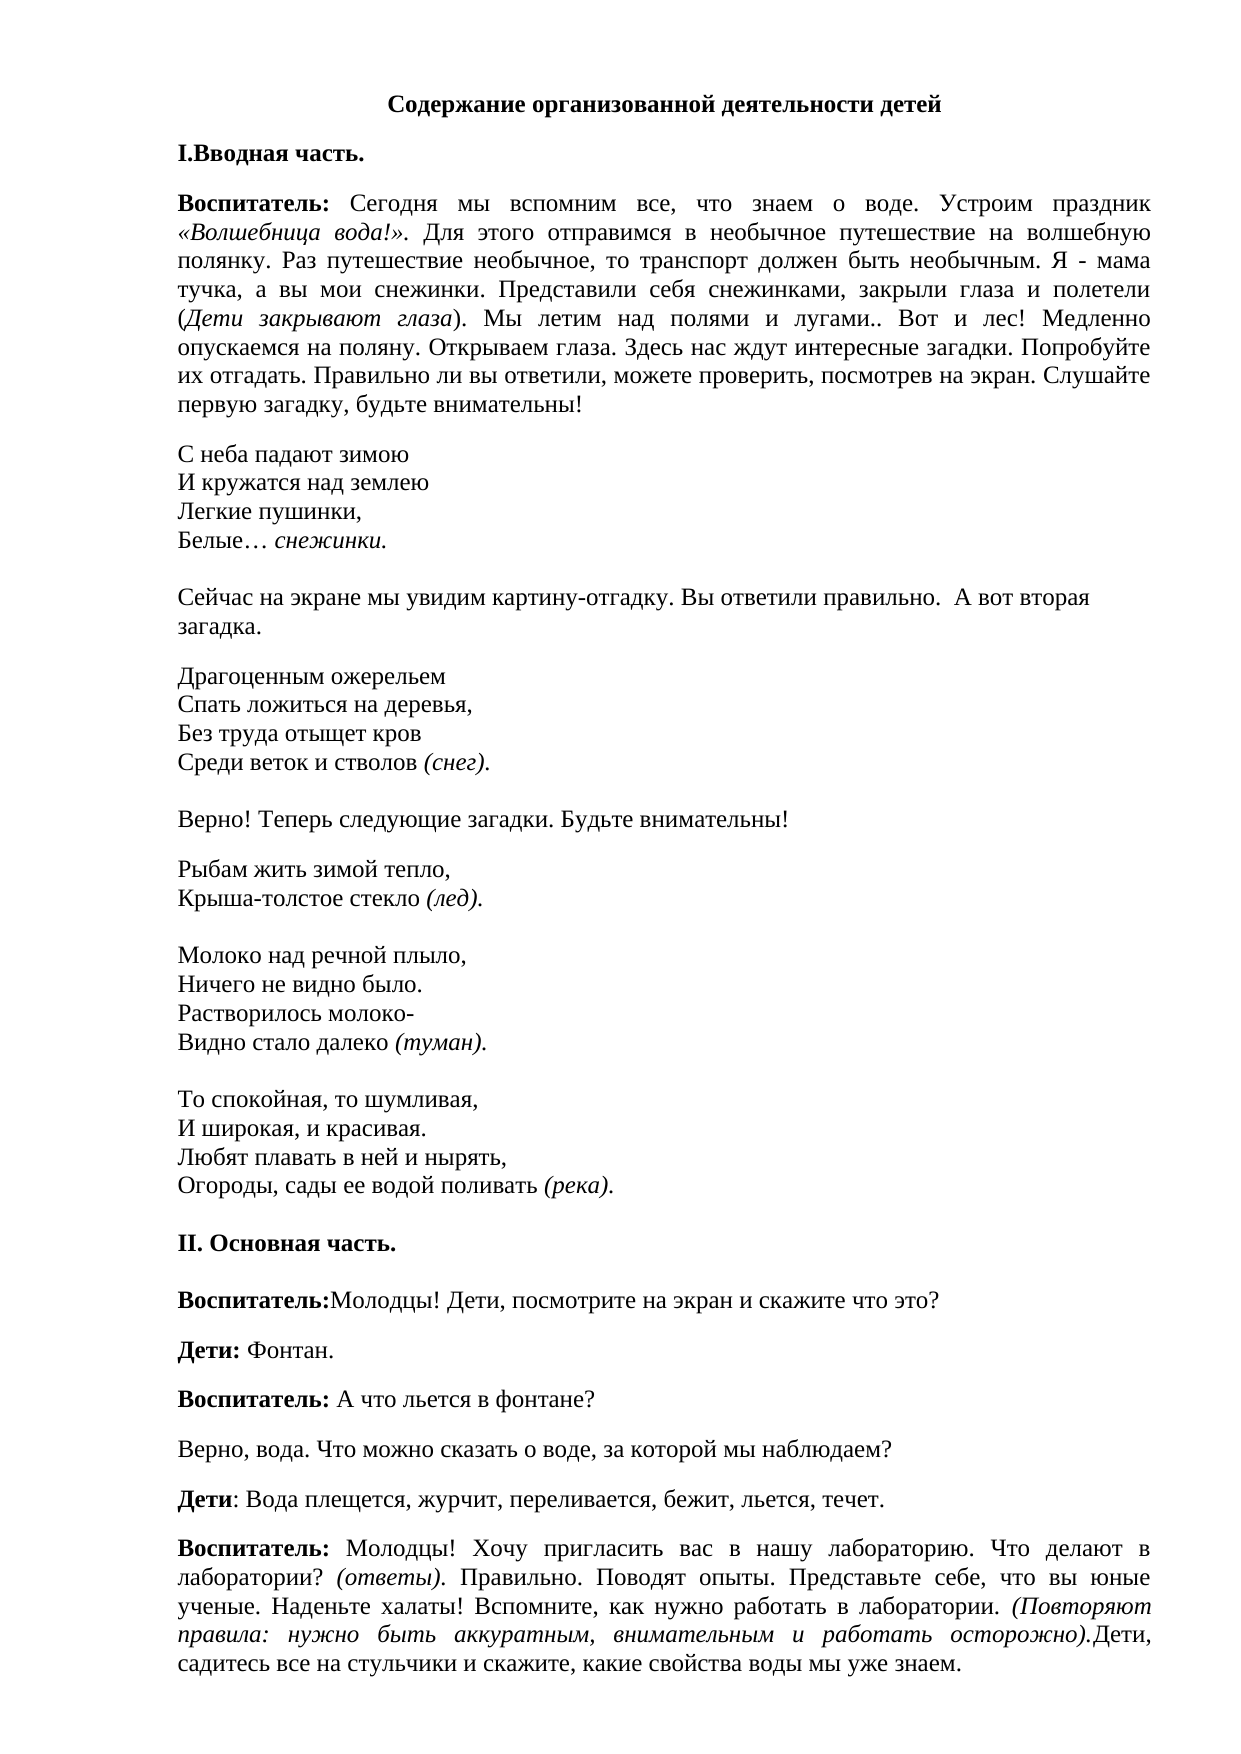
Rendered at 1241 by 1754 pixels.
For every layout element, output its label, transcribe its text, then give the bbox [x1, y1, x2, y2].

text Воспитатель: Сегодня мы вспомним все, что знаем о воде. Устроим праздник «Волшебница вода!». Для этого отправимся в необычное путешествие на волшебную полянку. Раз путешествие необычное, то транспорт должен быть необычным. Я - мама тучка, а вы мои снежинки. Представили себя снежинками, закрыли глаза и полетели (Дети закрывают глаза). Мы летим над полями и лугами.. Вот и лес! Медленно опускаемся на поляну. Открываем глаза. Здесь нас ждут интересные загадки. Попробуйте их отгадать. Правильно ли вы ответили, можете проверить, посмотрев на экран. Слушайте первую загадку, будьте внимательны! [177, 188, 1152, 418]
text Воспитатель: Молодцы! Хочу пригласить вас в нашу лабораторию. Что делают в лаборатории? (ответы). Правильно. Поводят опыты. Представьте себе, что вы юные ученые. Наденьте халаты! Вспомните, как нужно работать в лаборатории. (Повторяют правила: нужно быть аккуратным, внимательным и работать осторожно).Дети, садитесь все на стульчики и скажите, какие свойства воды мы уже знаем. [177, 1533, 1152, 1677]
text Белые… снежинки. [177, 525, 1152, 554]
text Содержание организованной деятельности детей [177, 89, 1152, 117]
text Воспитатель: А что льется в фонтане? [177, 1384, 1152, 1413]
text И широкая, и красивая. [177, 1113, 1152, 1142]
text Дети: Фонтан. [177, 1335, 1152, 1364]
text I.Вводная часть. [177, 138, 1152, 167]
text Видно стало далеко (туман). [177, 1027, 1152, 1055]
text Любят плавать в ней и нырять, [177, 1142, 1152, 1170]
text То спокойная, то шумливая, [177, 1084, 1152, 1113]
text Воспитатель:Молодцы! Дети, посмотрите на экран и скажите что это? [177, 1285, 1152, 1314]
text Среди веток и стволов (снег). [177, 747, 1152, 776]
text Молоко над речной плыло, [177, 940, 1152, 969]
text II. Основная часть. [177, 1228, 1152, 1257]
text Рыбам жить зимой тепло, [177, 854, 1152, 883]
text Легкие пушинки, [177, 496, 1152, 525]
text И кружатся над землею [177, 467, 1152, 496]
text Ничего не видно было. [177, 969, 1152, 998]
text Дети: Вода плещется, журчит, переливается, бежит, льется, течет. [177, 1484, 1152, 1512]
text Спать ложиться на деревья, [177, 689, 1152, 718]
text Драгоценным ожерельем [177, 661, 1152, 689]
text С неба падают зимою [177, 439, 1152, 467]
text Сейчас на экране мы увидим картину-отгадку. Вы ответили правильно. А вот вторая загадка. [177, 582, 1152, 640]
text Растворилось молоко- [177, 998, 1152, 1027]
text Крыша-толстое стекло (лед). [177, 883, 1152, 912]
text Без труда отыщет кров [177, 718, 1152, 747]
text Огороды, сады ее водой поливать (река). [177, 1170, 1152, 1199]
text Верно! Теперь следующие загадки. Будьте внимательны! [177, 804, 1152, 833]
text Верно, вода. Что можно сказать о воде, за которой мы наблюдаем? [177, 1434, 1152, 1463]
